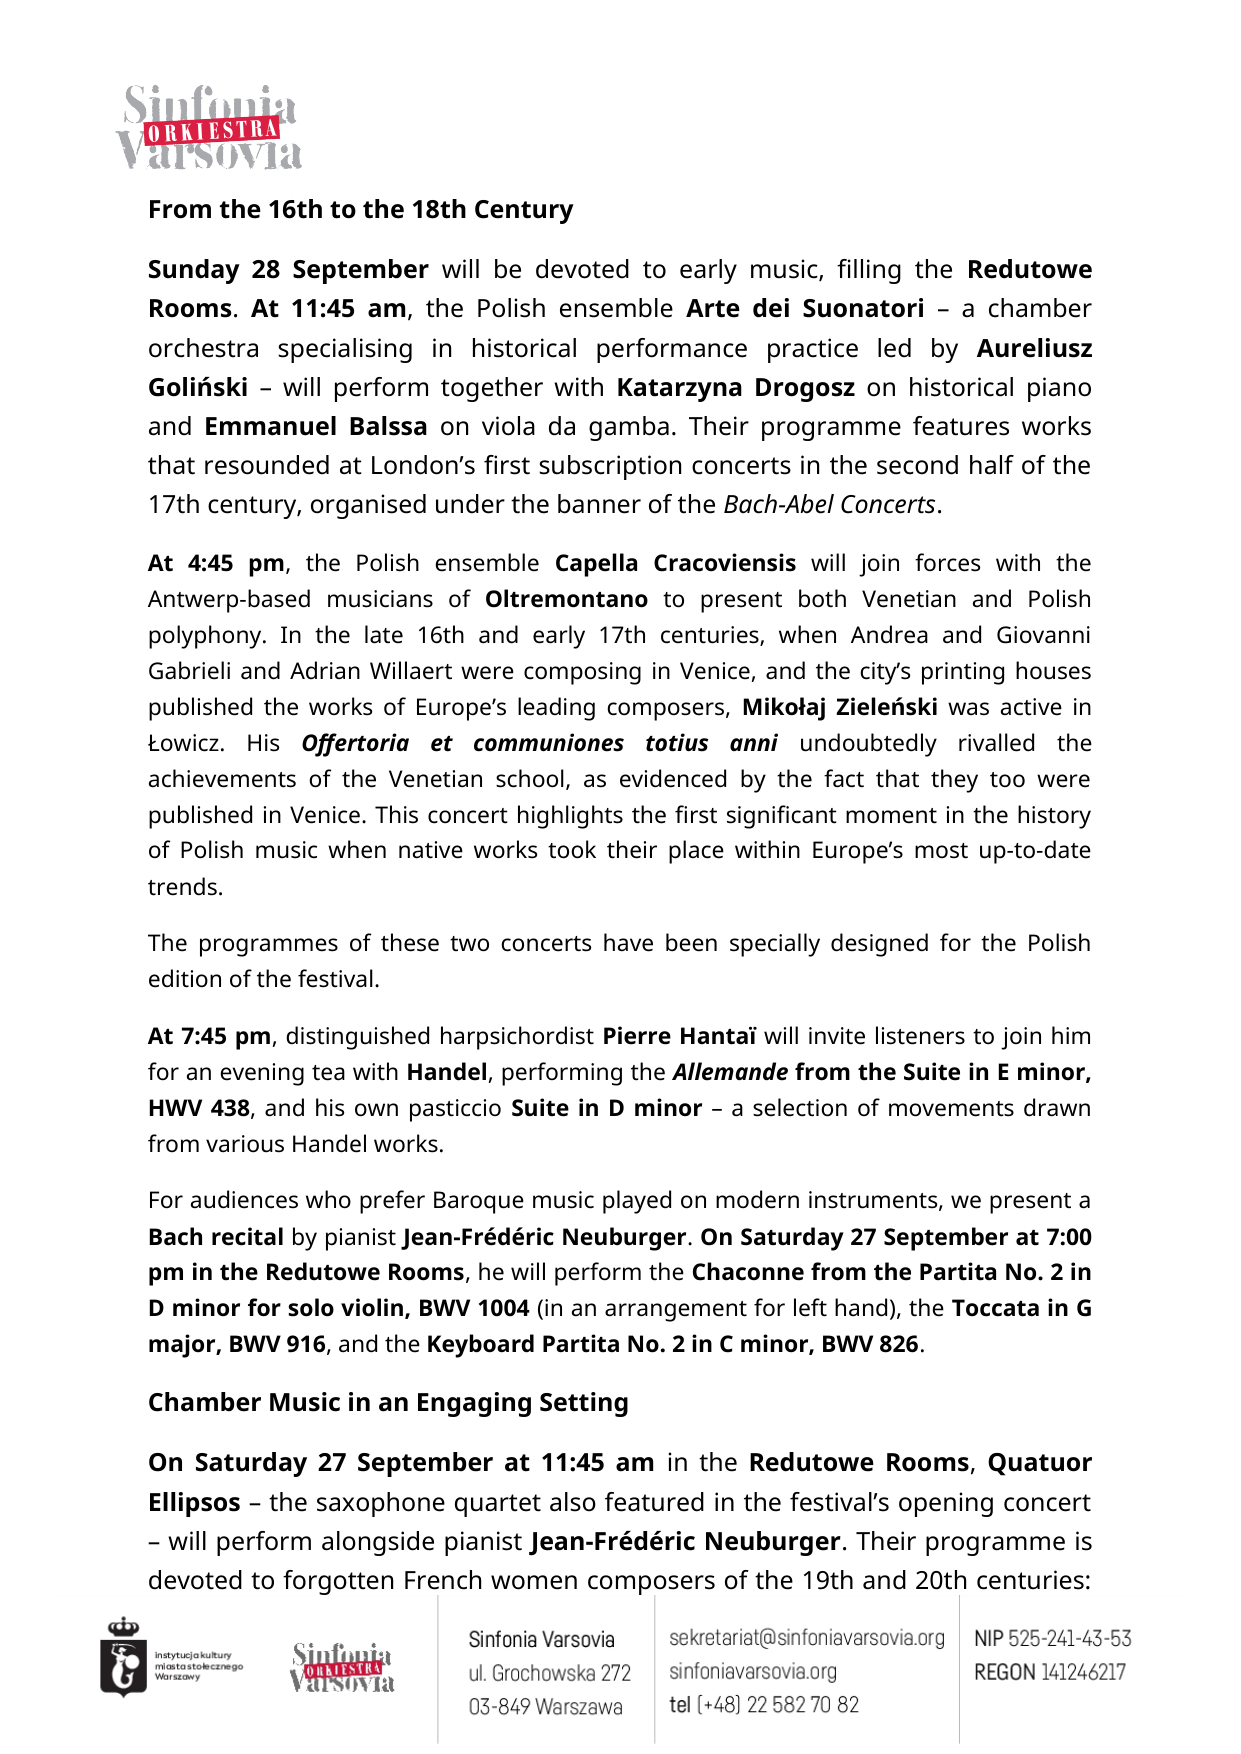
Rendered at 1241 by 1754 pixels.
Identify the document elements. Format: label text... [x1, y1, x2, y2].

text Sunday 28 September will be devoted to early music, filling the Redutowe Rooms. At 11:45 am, the Polish ensemble Arte dei Suonatori – a chamber orchestra specialising in historical performance practice led by Aureliusz Goliński – will perform together with Katarzyna Drogosz on historical piano and Emmanuel Balssa on viola da gamba. Their programme features works that resounded at London’s first subscription concerts in the second half of the 17th century, organised under the banner of the Bach-Abel Concerts. [148, 252, 1093, 521]
text The programmes of these two concerts have been specially designed for the Polish edition of the festival. [148, 927, 1093, 994]
text At 7:45 pm, distinguished harpsichordist Pierre Hantaï will invite listeners to join him for an evening tea with Handel, performing the Allemande from the Suite in E minor, HWV 438, and his own pasticcio Suite in D minor – a selection of movements drawn from various Handel works. [148, 1020, 1093, 1159]
picture [55, 1595, 1185, 1751]
text For audiences who prefer Baroque music played on modern instruments, we present a Bach recital by pianist Jean-Frédéric Neuburger. On Saturday 27 September at 7:00 pm in the Redutowe Rooms, he will perform the Chaconne from the Partita No. 2 in D minor for solo violin, BWV 1004 (in an arrangement for left hand), the Toccata in G major, BWV 916, and the Keyboard Partita No. 2 in C minor, BWV 826. [148, 1184, 1093, 1359]
text Chamber Music in an Engaging Setting [148, 1385, 1093, 1419]
text At 4:45 pm, the Polish ensemble Capella Cracoviensis will join forces with the Antwerp-based musicians of Oltremontano to present both Venetian and Polish polyphony. In the late 16th and early 17th centuries, when Andrea and Giovanni Gabrieli and Adrian Willaert were composing in Venice, and the city’s printing houses published the works of Europe’s leading composers, Mikołaj Zieleński was active in Łowicz. His Offertoria et communiones totius anni undoubtedly rivalled the achievements of the Venetian school, as evidenced by the fact that they too were published in Venice. This concert highlights the first significant moment in the history of Polish music when native works took their place within Europe’s most up-to-date trends. [148, 547, 1093, 902]
picture [110, 81, 307, 173]
text From the 16th to the 18th Century [148, 192, 1093, 226]
